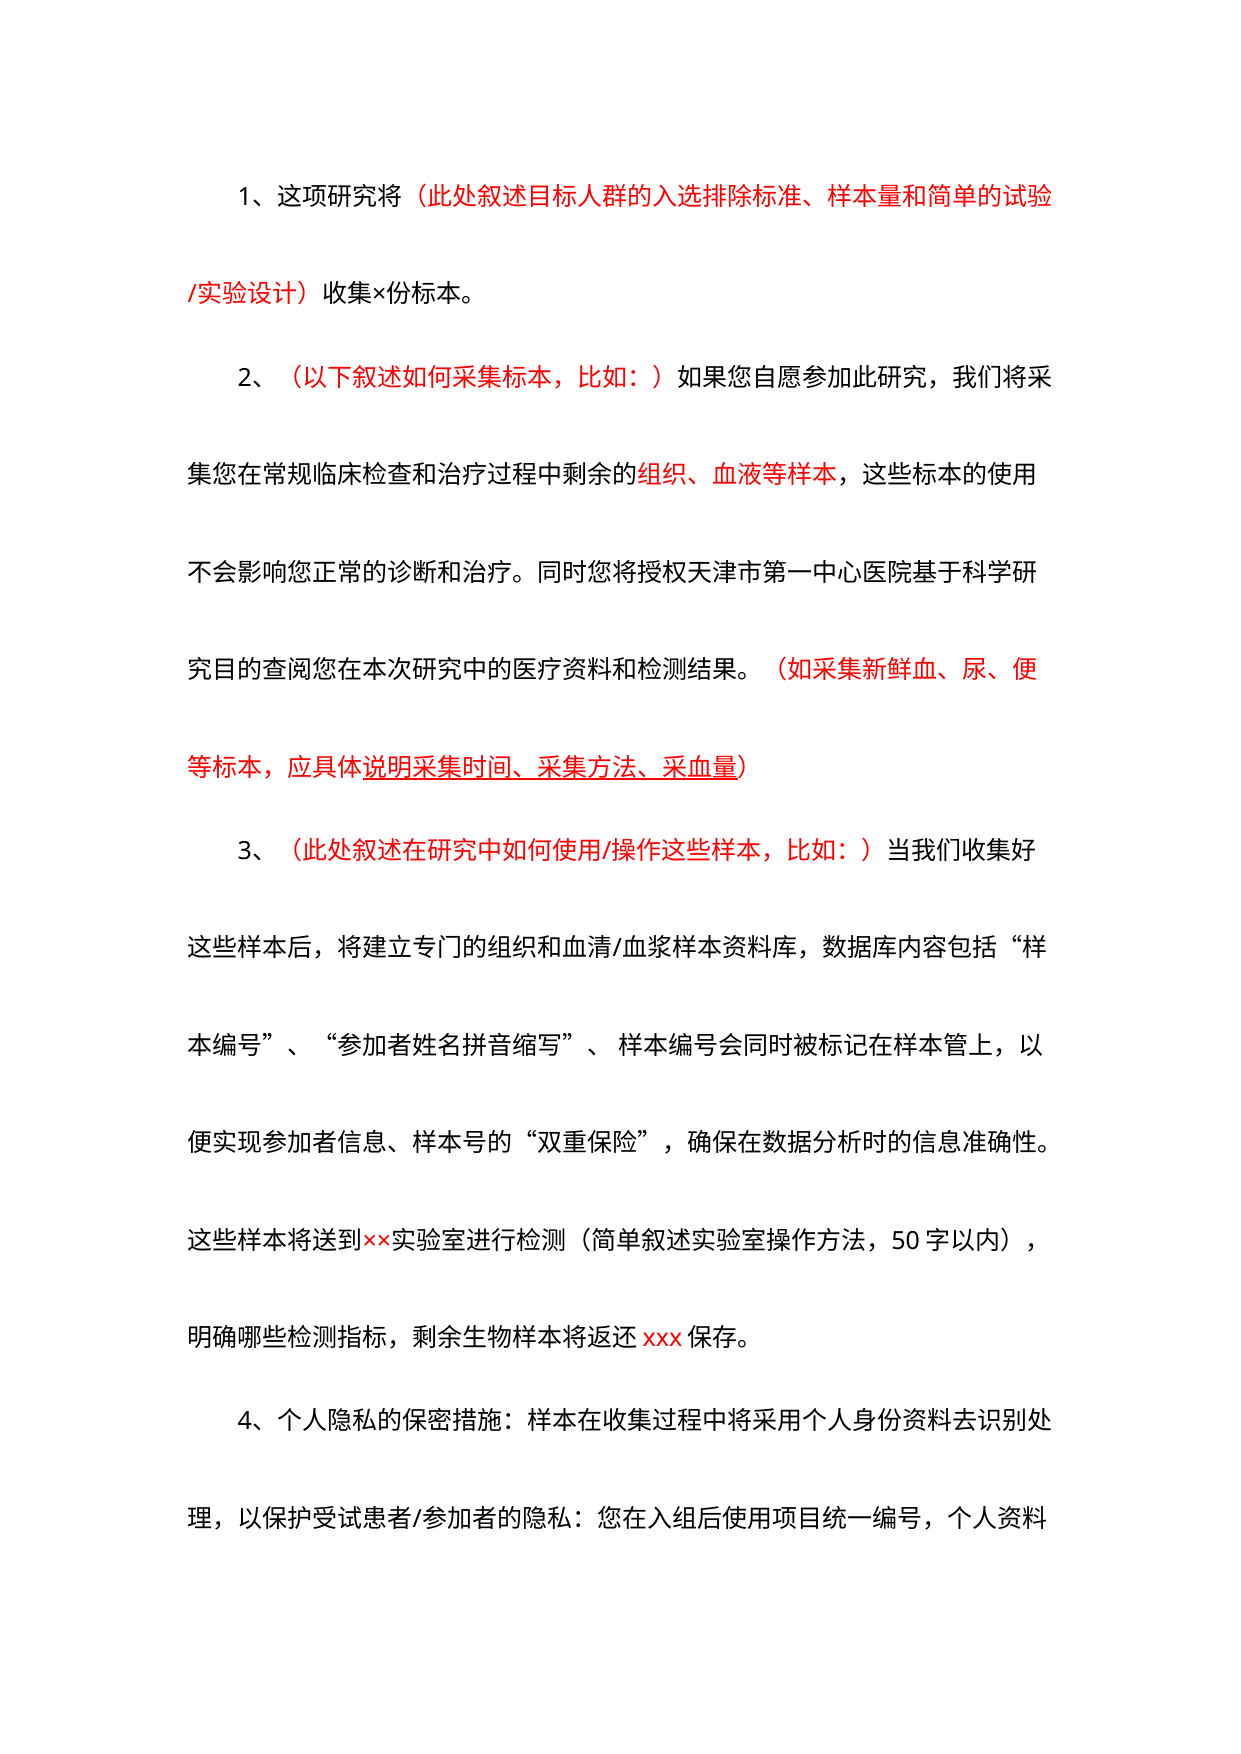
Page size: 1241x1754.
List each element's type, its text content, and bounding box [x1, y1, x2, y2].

text 2、（以下叙述如何采集标本，比如：）如果您自愿参加此研究，我们将采集您在常规临床检查和治疗过程中剩余的组织、血液等样本，这些标本的使用不会影响您正常的诊断和治疗。同时您将授权天津市第一中心医院基于科学研究目的查阅您在本次研究中的医疗资料和检测结果。（如采集新鲜血、尿、便等标本，应具体说明采集时间、采集方法、采血量） [187, 343, 1053, 798]
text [187, 1386, 1053, 1549]
text 3、（此处叙述在研究中如何使用/操作这些样本，比如：）当我们收集好这些样本后，将建立专门的组织和血清/血浆样本资料库，数据库内容包括“样本编号”、“参加者姓名拼音缩写”、 样本编号会同时被标记在样本管上，以便实现参加者信息、样本号的“双重保险”，确保在数据分析时的信息准确性。这些样本将送到××实验室进行检测（简单叙述实验室操作方法，50字以内），明确哪些检测指标，剩余生物样本将返还xxx保存。 [187, 816, 1053, 1368]
text 1、这项研究将（此处叙述目标人群的入选排除标准、样本量和简单的试验/实验设计）收集×份标本。 [187, 162, 1053, 324]
